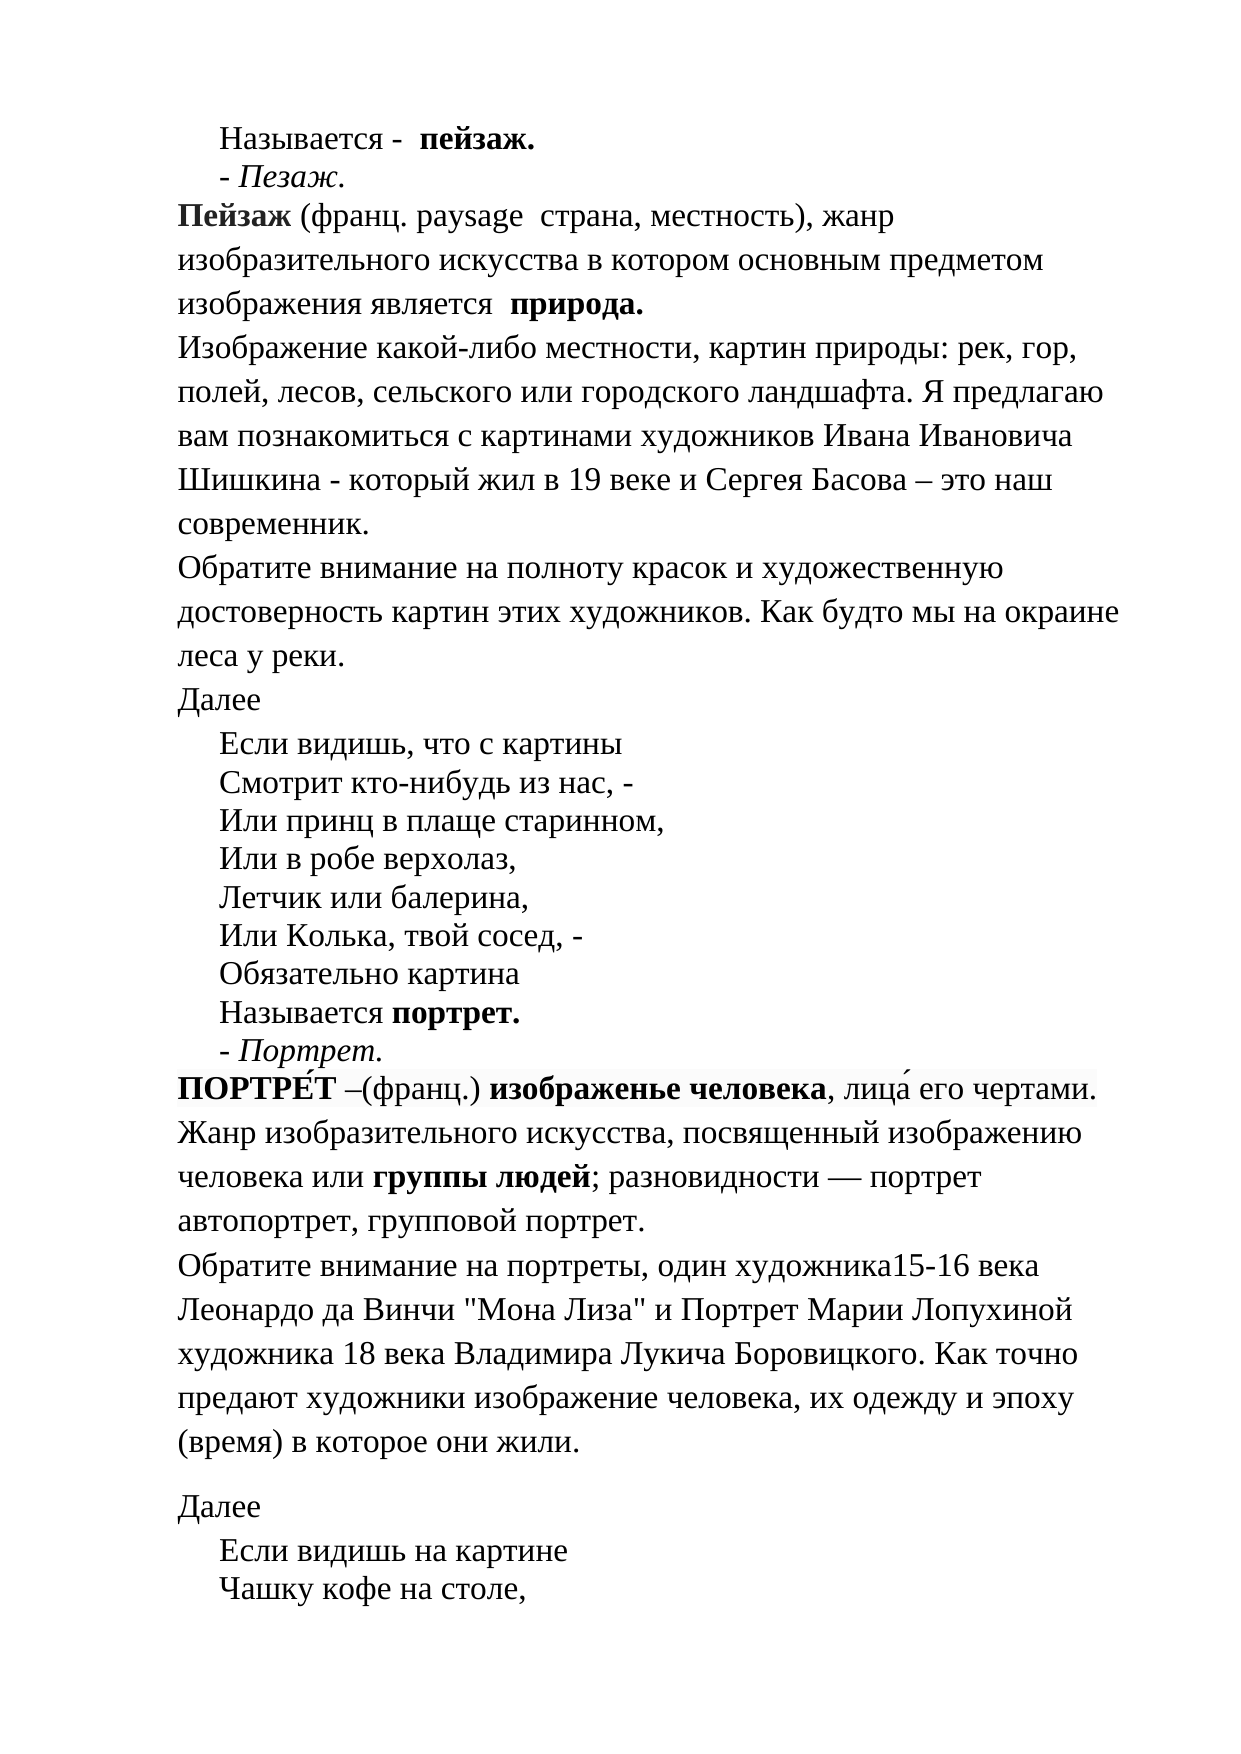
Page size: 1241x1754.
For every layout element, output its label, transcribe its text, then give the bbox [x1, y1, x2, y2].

text Или принц в плаще старинном, [177, 800, 1152, 838]
text Обязательно картина [177, 953, 1152, 992]
text Далее [177, 679, 1152, 718]
text Обратите внимание на портреты, один художника15-16 века Леонардо да Винчи "Мона Лиза" и Портрет Марии Лопухиной художника 18 века Владимира Лукича Боровицкого. Как точно предают художники изображение человека, их одежду и эпоху (время) в которое они жили. [177, 1245, 1152, 1459]
text Изображение какой-либо местности, картин природы: рек, гор, полей, лесов, сельского или городского ландшафта. Я предлагаю вам познакомиться с картинами художников Ивана Ивановича Шишкина - который жил в 19 веке и Сергея Басова – это наш современник. [177, 327, 1152, 542]
text Называется - пейзаж. [177, 118, 1152, 156]
text Если видишь на картине [177, 1530, 1152, 1568]
text Называется портрет. [177, 992, 1152, 1030]
text - Пезаж. [177, 156, 1152, 195]
text - Портрет. [177, 1030, 1152, 1068]
text Жанр изобразительного искусства, посвященный изображению человека или группы людей; разновидности — портрет автопортрет, групповой портрет. [177, 1113, 1152, 1239]
text ПОРТРЕ́Т –(франц.) изображенье человека, лица́ его чертами. [177, 1068, 1152, 1107]
text Или в робе верхолаз, [177, 838, 1152, 877]
text Далее [177, 1486, 1152, 1524]
text Чашку кофе на столе, [177, 1568, 1152, 1607]
text Летчик или балерина, [177, 877, 1152, 915]
text Смотрит кто-нибудь из нас, - [177, 762, 1152, 800]
text Пейзаж (франц. paysage страна, местность), жанр изобразительного искусства в котором основным предметом изображения является природа. [177, 195, 1152, 321]
text Обратите внимание на полноту красок и художественную достоверность картин этих художников. Как будто мы на окраине леса у реки. [177, 547, 1152, 674]
text Если видишь, что с картины [177, 723, 1152, 762]
text Или Колька, твой сосед, - [177, 915, 1152, 953]
